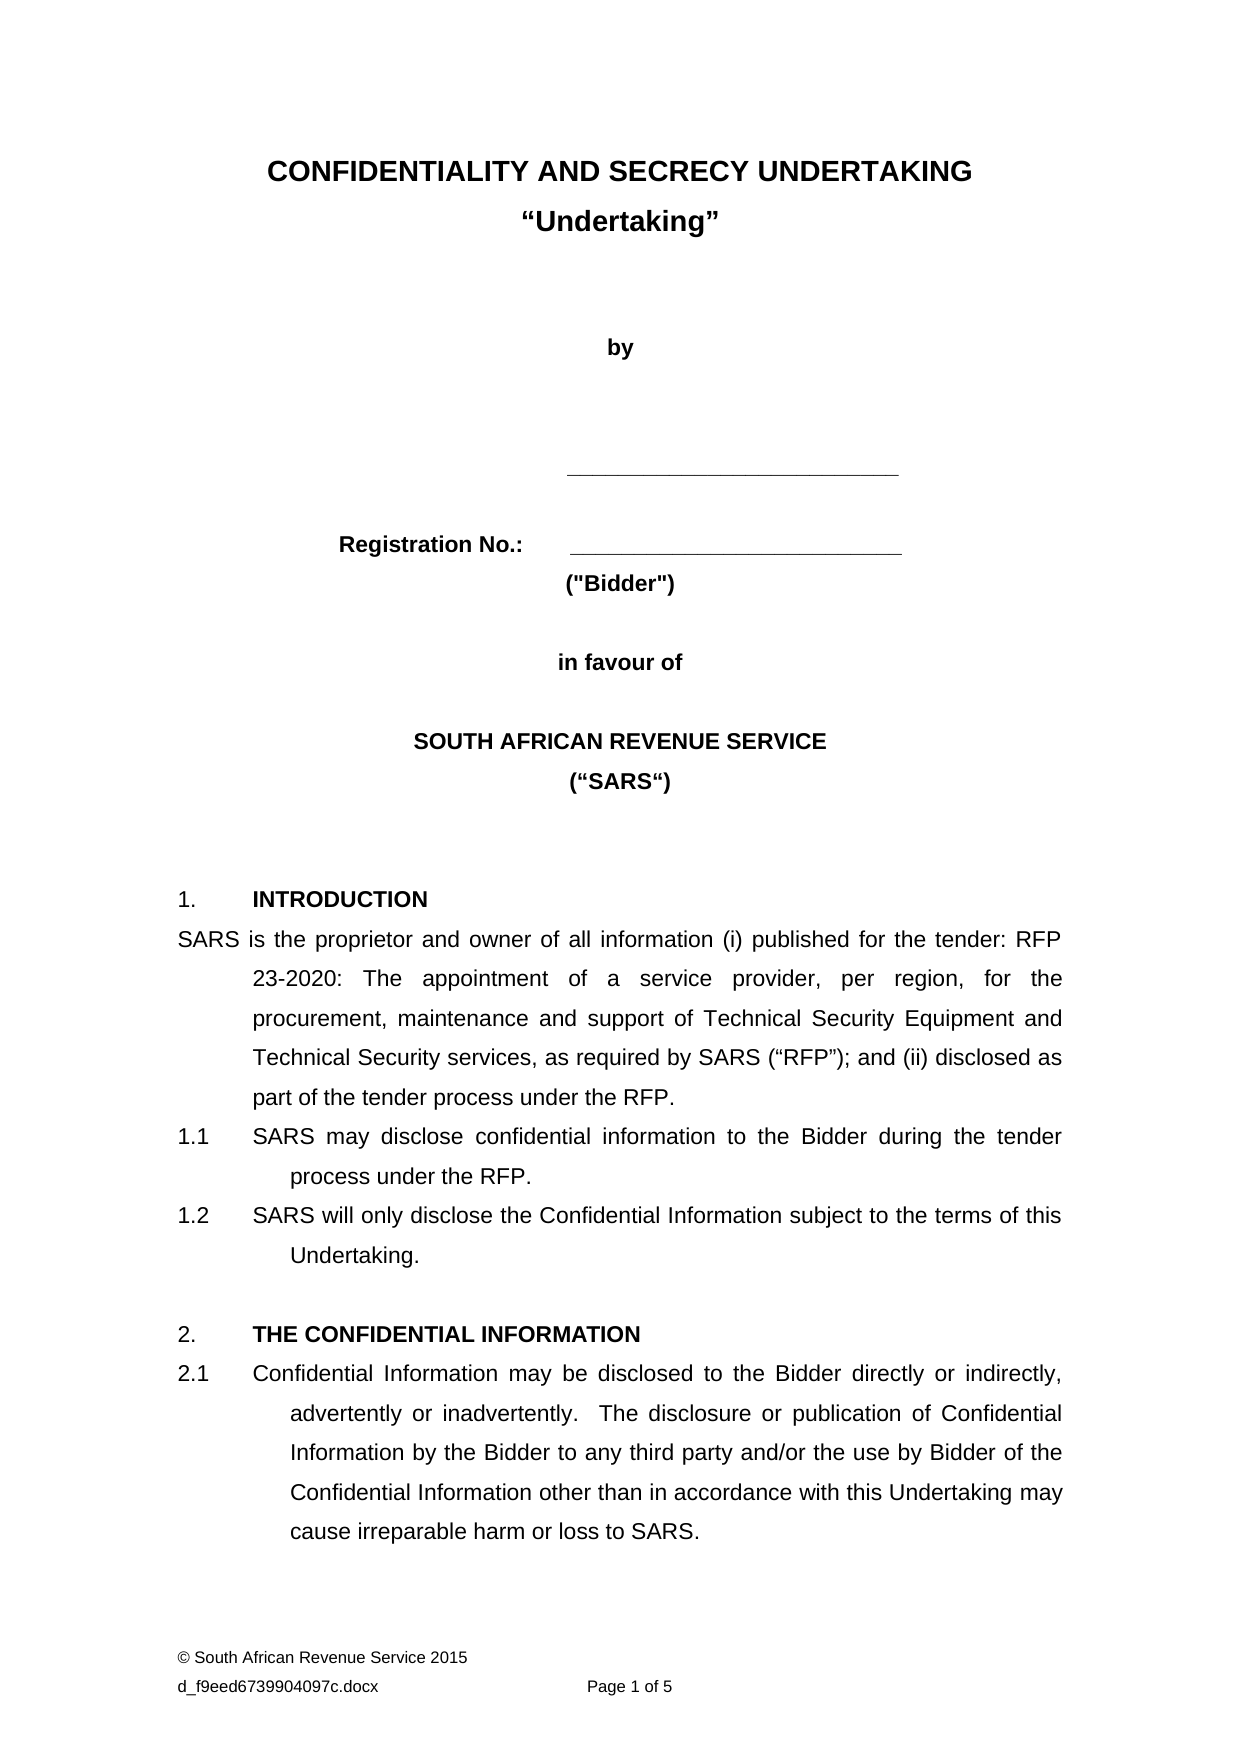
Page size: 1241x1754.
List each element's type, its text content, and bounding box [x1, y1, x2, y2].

text (“SARS“) [177, 768, 1063, 794]
text SARS is the proprietor and owner of all information (i) published for the tender: RFP 23-2020: The appointment of a service provider, per region, for the procurement, maintenance and support of Technical Security Equipment and Technical Security services, as required by SARS (“RFP”); and (ii) disclosed as part of the tender process under the RFP. [177, 926, 1063, 1110]
text __________________________ [177, 452, 1063, 478]
text ("Bidder") [177, 570, 1063, 597]
text CONFIDENTIALITY AND SECRECY UNDERTAKING [177, 154, 1063, 187]
text SARS will only disclose the Confidential Information subject to the terms of this Undertaking. [177, 1202, 1063, 1268]
text in favour of [177, 649, 1063, 676]
text by [177, 333, 1063, 360]
text SOUTH AFRICAN REVENUE SERVICE [177, 728, 1063, 755]
text Confidential Information may be disclosed to the Bidder directly or indirectly, advertently or inadvertently. The disclosure or publication of Confidential Information by the Bidder to any third party and/or the use by Bidder of the Confidential Information other than in accordance with this Undertaking may cause irreparable harm or loss to SARS. [177, 1360, 1063, 1544]
text “Undertaking” [177, 204, 1063, 238]
text SARS may disclose confidential information to the Bidder during the tender process under the RFP. [177, 1123, 1063, 1189]
text INTRODUCTION [177, 886, 1063, 913]
text THE CONFIDENTIAL INFORMATION [177, 1321, 1063, 1347]
text Registration No.: __________________________ [177, 531, 1063, 557]
